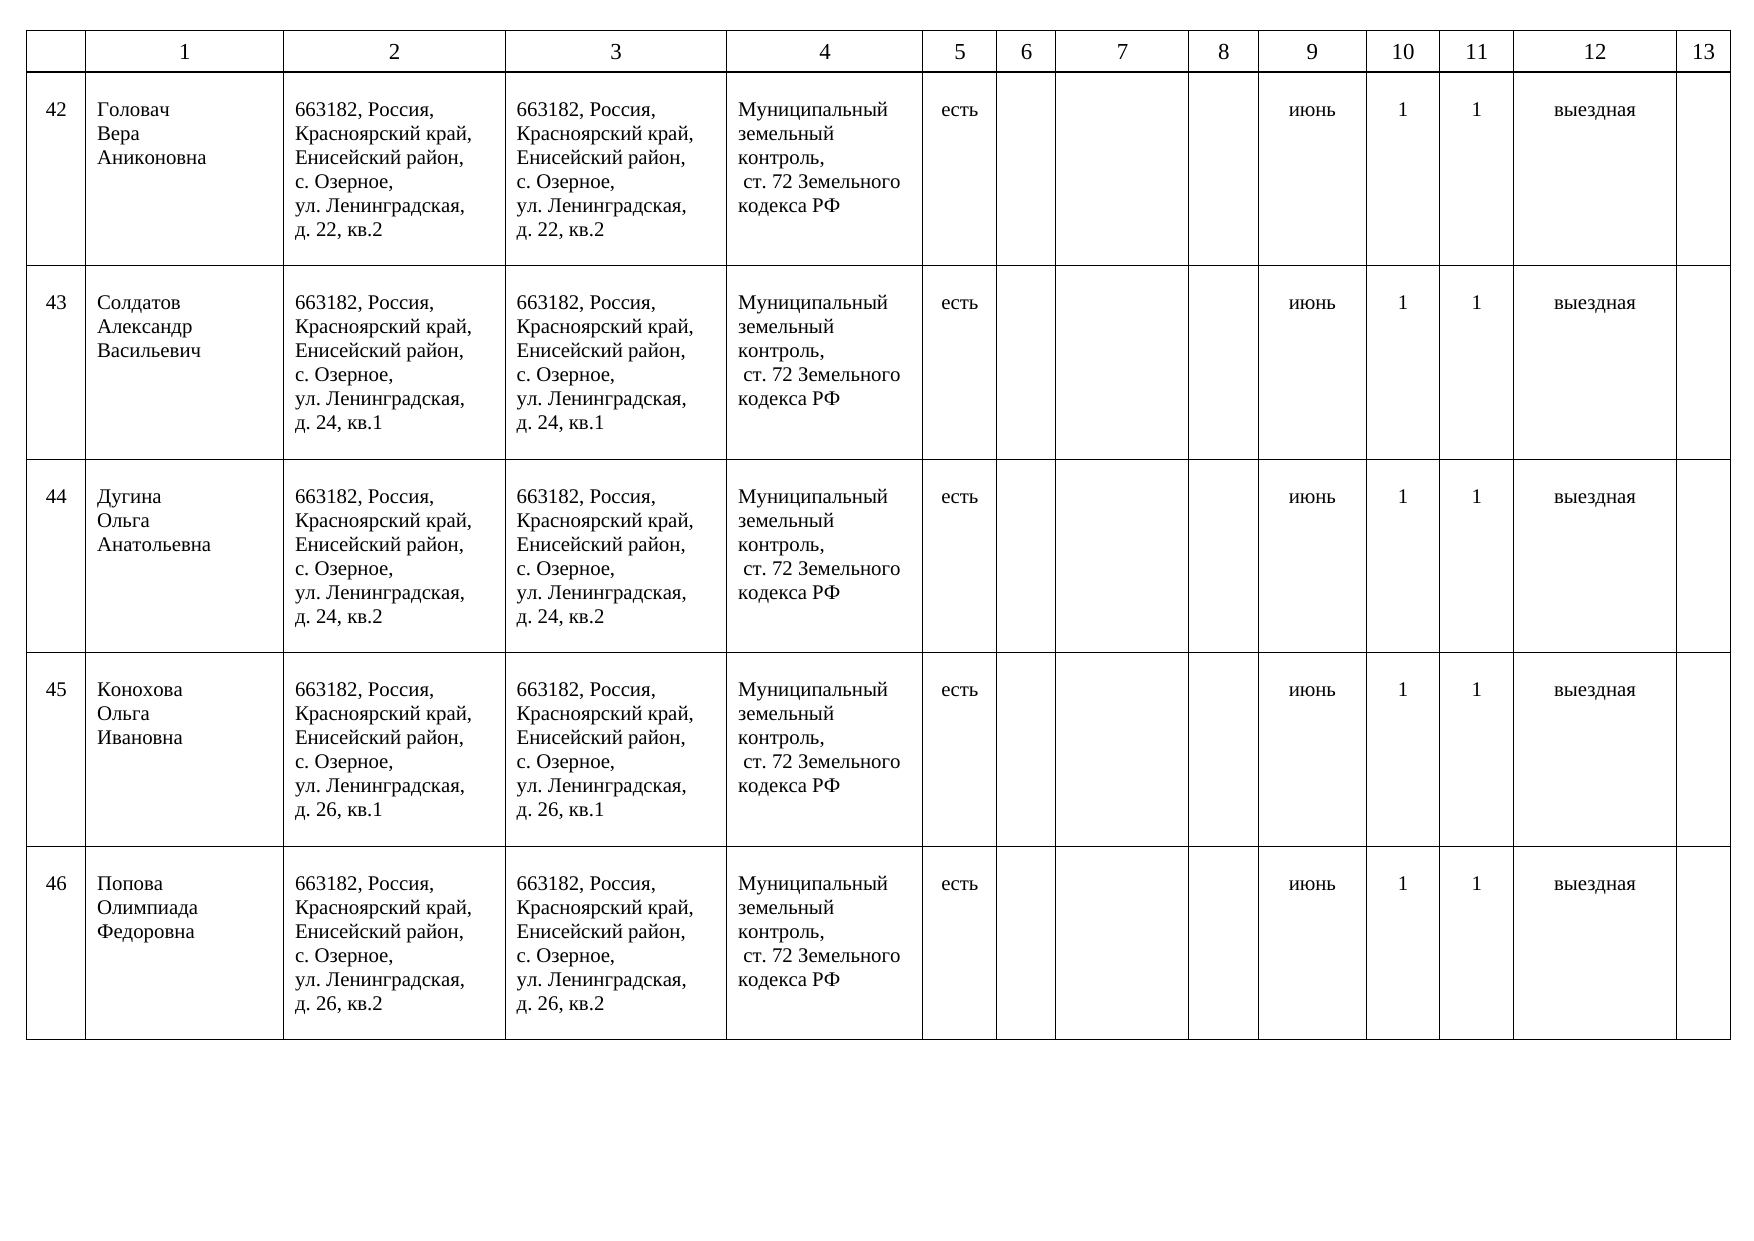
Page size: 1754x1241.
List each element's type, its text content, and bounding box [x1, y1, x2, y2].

table_cell [1056, 460, 1188, 652]
table_header 1 [86, 31, 283, 71]
table_cell Попова Олимпиада Федоровна [86, 847, 283, 1039]
table_cell [1189, 847, 1258, 1039]
table_header 9 [1259, 31, 1366, 71]
table_cell [1056, 653, 1188, 846]
table_cell 1 [1440, 266, 1513, 458]
table_cell 1 [1440, 653, 1513, 846]
table_header 2 [284, 31, 505, 71]
table_header 3 [506, 31, 726, 71]
table_cell [1056, 847, 1188, 1039]
table_cell 1 [1367, 460, 1439, 652]
table_cell 663182, Россия, Красноярский край, Енисейский район, с. Озерное, ул. Ленинградская, д. 26, кв.2 [284, 847, 505, 1039]
table_header 12 [1514, 31, 1676, 71]
table_cell 1 [1440, 460, 1513, 652]
table_cell есть [923, 266, 996, 458]
table_cell Муниципальный земельный контроль, ст. 72 Земельного кодекса РФ [727, 266, 922, 458]
table_cell 1 [1367, 266, 1439, 458]
table_cell 663182, Россия, Красноярский край, Енисейский район, с. Озерное, ул. Ленинградская, д. 24, кв.1 [506, 266, 726, 458]
table_cell Конохова Ольга Ивановна [86, 653, 283, 846]
table_cell [997, 73, 1055, 265]
table_cell выездная [1514, 266, 1676, 458]
table_cell 663182, Россия, Красноярский край, Енисейский район, с. Озерное, ул. Ленинградская, д. 26, кв.1 [284, 653, 505, 846]
table_cell Дугина Ольга Анатольевна [86, 460, 283, 652]
table_cell [1189, 460, 1258, 652]
table_header 8 [1189, 31, 1258, 71]
table_cell 1 [1440, 73, 1513, 265]
table_cell Головач Вера Аниконовна [86, 73, 283, 265]
table_cell июнь [1259, 73, 1366, 265]
table_cell Солдатов Александр Васильевич [86, 266, 283, 458]
table_cell [1056, 266, 1188, 458]
table_header 13 [1677, 31, 1730, 71]
table_header 5 [923, 31, 996, 71]
table_cell [1677, 266, 1730, 458]
table_header 6 [997, 31, 1055, 71]
table_cell [997, 847, 1055, 1039]
table_cell 42 [27, 73, 85, 265]
table_cell 1 [1367, 653, 1439, 846]
table_cell выездная [1514, 653, 1676, 846]
table_cell [1677, 653, 1730, 846]
table_header 7 [1056, 31, 1188, 71]
table_cell есть [923, 460, 996, 652]
table_cell [1189, 73, 1258, 265]
table_cell [1677, 73, 1730, 265]
table_cell июнь [1259, 847, 1366, 1039]
table_cell есть [923, 847, 996, 1039]
table_cell 46 [27, 847, 85, 1039]
table_cell [1677, 460, 1730, 652]
table_cell 1 [1440, 847, 1513, 1039]
table_header 11 [1440, 31, 1513, 71]
table_header 4 [727, 31, 922, 71]
table_cell 663182, Россия, Красноярский край, Енисейский район, с. Озерное, ул. Ленинградская, д. 24, кв.2 [284, 460, 505, 652]
table_cell 663182, Россия, Красноярский край, Енисейский район, с. Озерное, ул. Ленинградская, д. 26, кв.2 [506, 847, 726, 1039]
table_cell 663182, Россия, Красноярский край, Енисейский район, с. Озерное, ул. Ленинградская, д. 22, кв.2 [284, 73, 505, 265]
table_cell июнь [1259, 653, 1366, 846]
table_cell 663182, Россия, Красноярский край, Енисейский район, с. Озерное, ул. Ленинградская, д. 24, кв.2 [506, 460, 726, 652]
table_cell выездная [1514, 847, 1676, 1039]
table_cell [727, 847, 922, 1039]
table_cell 663182, Россия, Красноярский край, Енисейский район, с. Озерное, ул. Ленинградская, д. 24, кв.1 [284, 266, 505, 458]
table_cell [997, 653, 1055, 846]
table_cell Муниципальный земельный контроль, ст. 72 Земельного кодекса РФ [727, 653, 922, 846]
table_header [27, 31, 85, 71]
table_cell выездная [1514, 73, 1676, 265]
table_cell 45 [27, 653, 85, 846]
table_cell есть [923, 653, 996, 846]
table_cell есть [923, 73, 996, 265]
table_cell [1677, 847, 1730, 1039]
table_cell 44 [27, 460, 85, 652]
table_cell 1 [1367, 847, 1439, 1039]
table_cell июнь [1259, 266, 1366, 458]
table_cell [1189, 266, 1258, 458]
table_cell 1 [1367, 73, 1439, 265]
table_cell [727, 73, 922, 265]
table_cell [1056, 73, 1188, 265]
table_cell Муниципальный земельный контроль, ст. 72 Земельного кодекса РФ [727, 460, 922, 652]
table_header 10 [1367, 31, 1439, 71]
table_cell 43 [27, 266, 85, 458]
table_cell выездная [1514, 460, 1676, 652]
table_cell [997, 266, 1055, 458]
table_cell [1189, 653, 1258, 846]
table_cell 663182, Россия, Красноярский край, Енисейский район, с. Озерное, ул. Ленинградская, д. 26, кв.1 [506, 653, 726, 846]
table_cell июнь [1259, 460, 1366, 652]
table_cell [997, 460, 1055, 652]
table_cell 663182, Россия, Красноярский край, Енисейский район, с. Озерное, ул. Ленинградская, д. 22, кв.2 [506, 73, 726, 265]
